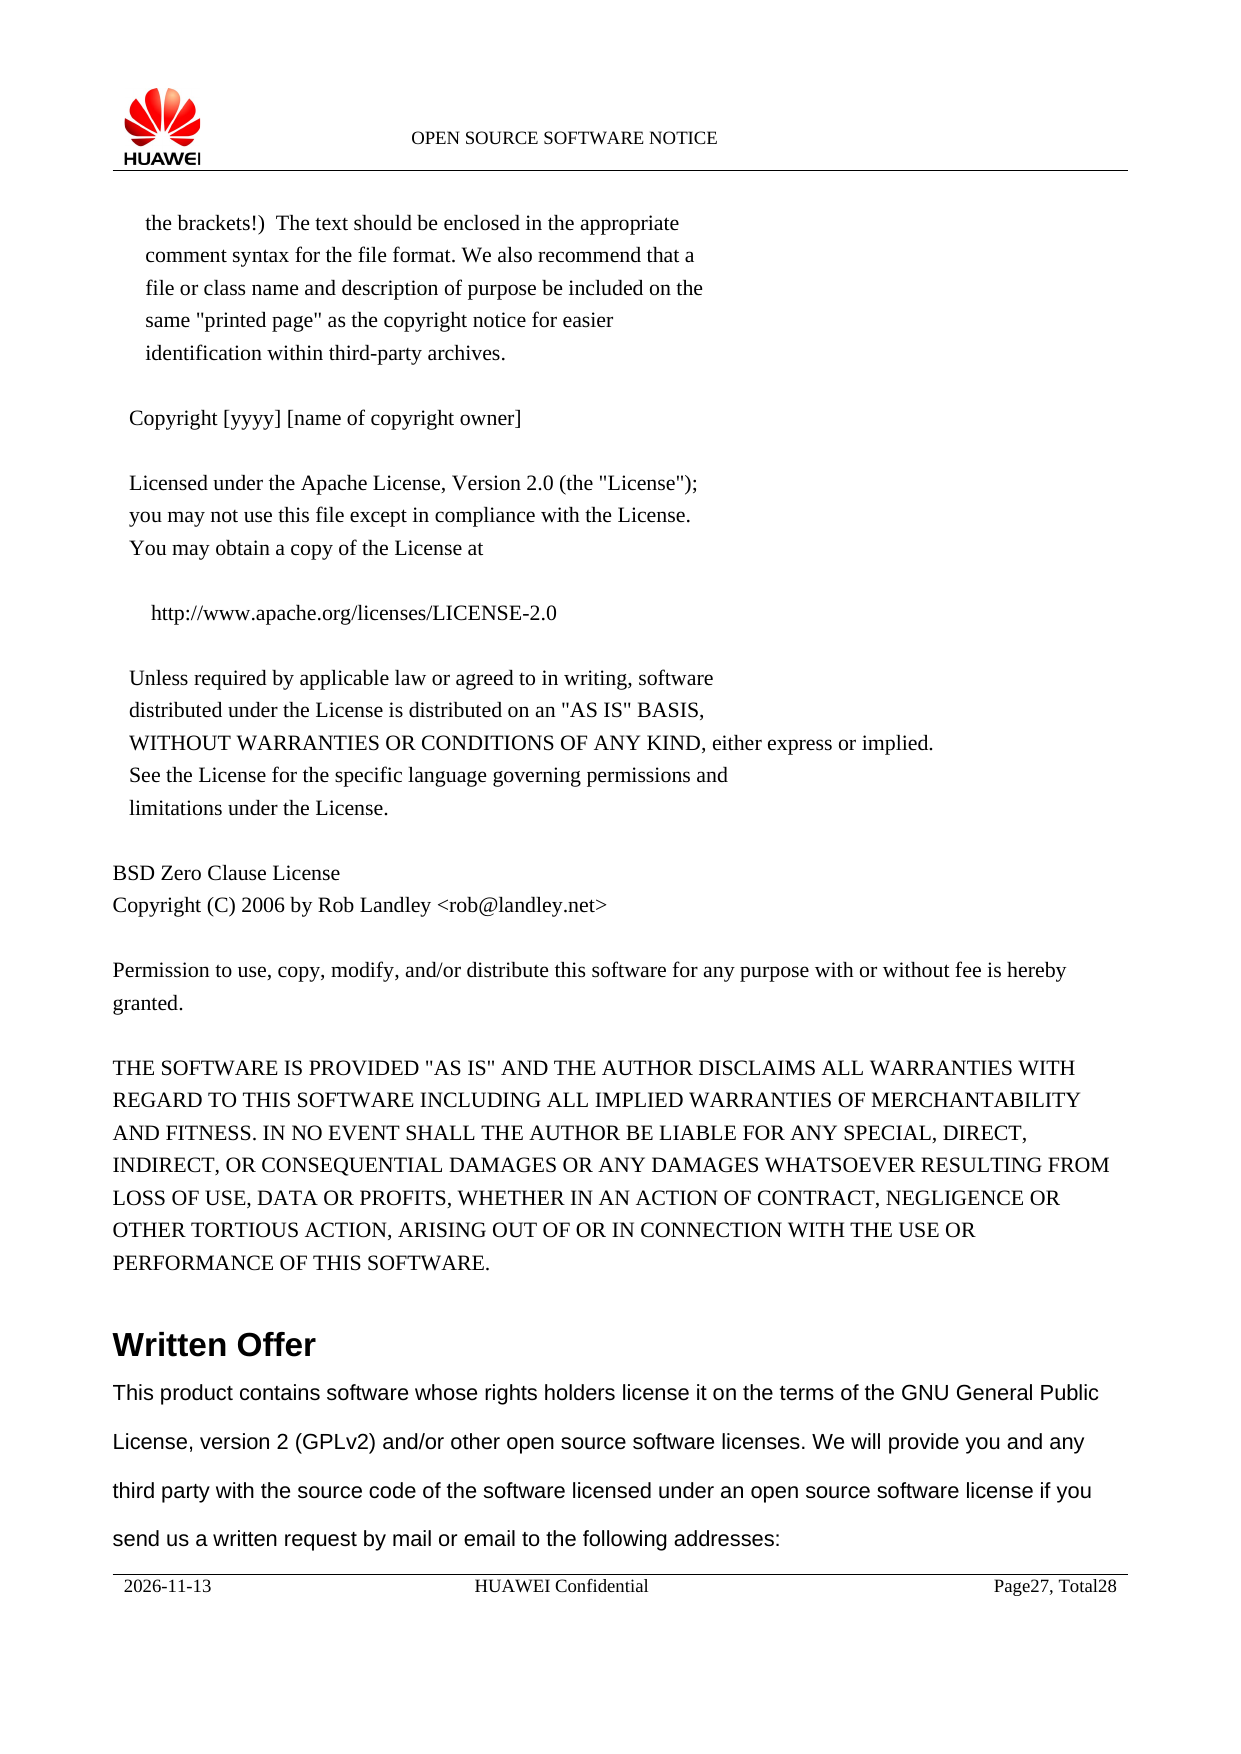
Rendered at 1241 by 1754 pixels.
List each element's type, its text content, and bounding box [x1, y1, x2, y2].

text Written Offer [112, 1311, 1128, 1376]
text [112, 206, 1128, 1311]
picture [124, 88, 201, 165]
text This product contains software whose rights holders license it on the terms of the GNU General Public License, version 2 (GPLv2) and/or other open source software licenses. We will provide you and any third party with the source code of the software licensed under an open source software license if you send us a written request by mail or email to the following addresses: [112, 1376, 1128, 1555]
